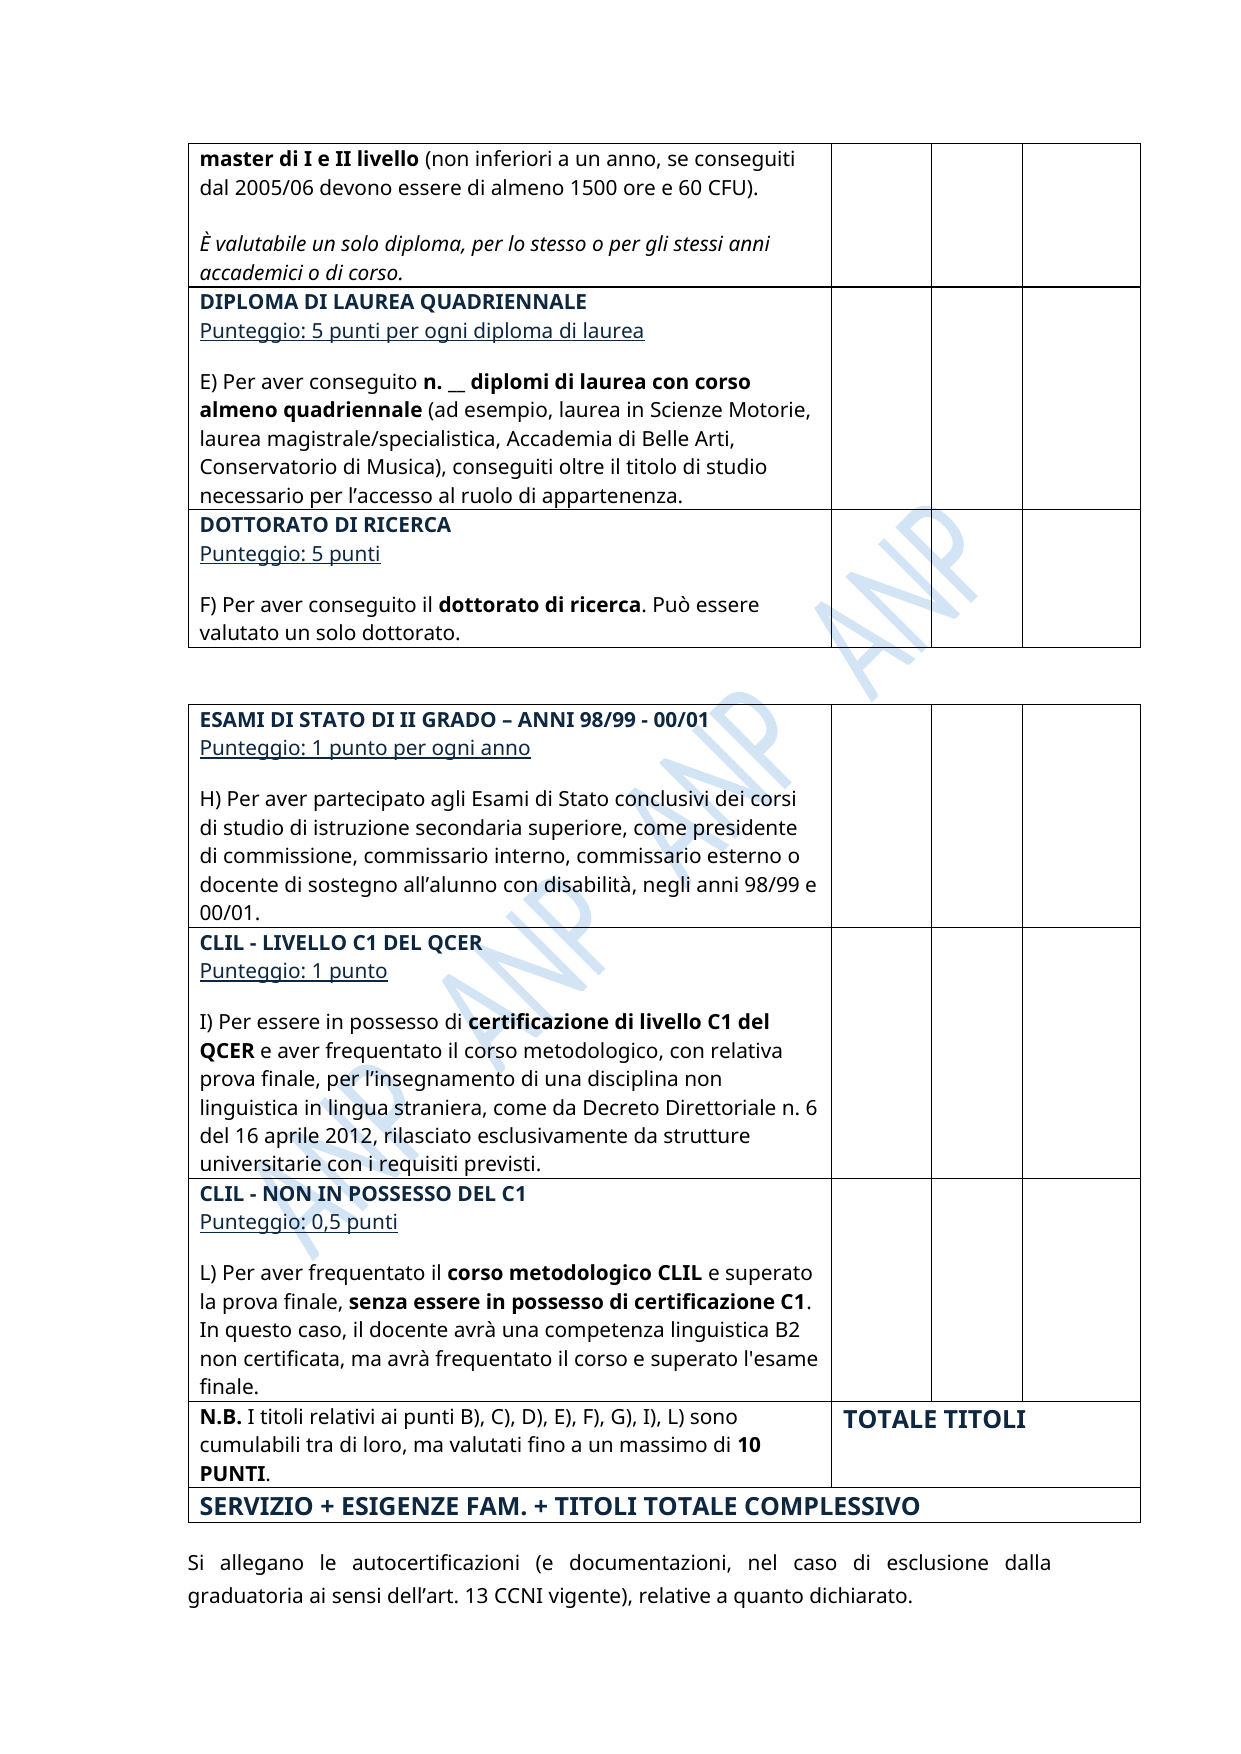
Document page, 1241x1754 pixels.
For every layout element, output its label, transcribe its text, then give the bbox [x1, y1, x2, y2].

table_cell DOTTORATO DI RICERCA Punteggio: 5 punti F) Per aver conseguito il dottorato di ricerca. Può essere valutato un solo dottorato. [189, 510, 831, 647]
table_cell [832, 1179, 931, 1401]
table_cell [1023, 510, 1140, 647]
table_cell [932, 288, 1022, 509]
table_header ESAMI DI STATO DI II GRADO – ANNI 98/99 - 00/01 Punteggio: 1 punto per ogni anno H) Per aver partecipato agli Esami di Stato conclusivi dei corsi di studio di istruzione secondaria superiore, come presidente di commissione, commissario interno, commissario esterno o docente di sostegno all’alunno con disabilità, negli anni 98/99 e 00/01. [189, 705, 831, 927]
table_header [832, 705, 931, 927]
table_cell CLIL - LIVELLO C1 DEL QCER Punteggio: 1 punto I) Per essere in possesso di certificazione di livello C1 del QCER e aver frequentato il corso metodologico, con relativa prova finale, per l’insegnamento di una disciplina non linguistica in lingua straniera, come da Decreto Direttoriale n. 6 del 16 aprile 2012, rilasciato esclusivamente da strutture universitarie con i requisiti previsti. [189, 928, 831, 1178]
table_cell [832, 144, 931, 286]
table_cell [1023, 288, 1140, 509]
table_cell [1023, 1179, 1140, 1401]
table_cell [1023, 144, 1140, 286]
table_header [932, 705, 1022, 927]
table_cell TOTALE TITOLI [832, 1402, 1140, 1487]
table_cell N.B. I titoli relativi ai punti B), C), D), E), F), G), I), L) sono cumulabili tra di loro, ma valutati fino a un massimo di 10 PUNTI. [189, 1402, 831, 1487]
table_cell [189, 144, 831, 286]
table_cell DIPLOMA DI LAUREA QUADRIENNALE Punteggio: 5 punti per ogni diploma di laurea E) Per aver conseguito n. __ diplomi di laurea con corso almeno quadriennale (ad esempio, laurea in Scienze Motorie, laurea magistrale/specialistica, Accademia di Belle Arti, Conservatorio di Musica), conseguiti oltre il titolo di studio necessario per l’accesso al ruolo di appartenenza. [189, 288, 831, 509]
table_cell [832, 288, 931, 509]
table_cell [932, 928, 1022, 1178]
table_cell [932, 1179, 1022, 1401]
table_cell SERVIZIO + ESIGENZE FAM. + TITOLI TOTALE COMPLESSIVO [189, 1488, 1140, 1522]
table_cell CLIL - NON IN POSSESSO DEL C1 Punteggio: 0,5 punti L) Per aver frequentato il corso metodologico CLIL e superato la prova finale, senza essere in possesso di certificazione C1. In questo caso, il docente avrà una competenza linguistica B2 non certificata, ma avrà frequentato il corso e superato l'esame finale. [189, 1179, 831, 1401]
table_cell [832, 928, 931, 1178]
table_cell [832, 510, 931, 647]
table_cell [932, 510, 1022, 647]
table_header [1023, 705, 1140, 927]
table_cell [1023, 928, 1140, 1178]
text Si allegano le autocertificazioni (e documentazioni, nel caso di esclusione dalla graduatoria ai sensi dell’art. 13 CCNI vigente), relative a quanto dichiarato. [187, 1548, 1053, 1609]
table_cell [932, 144, 1022, 286]
